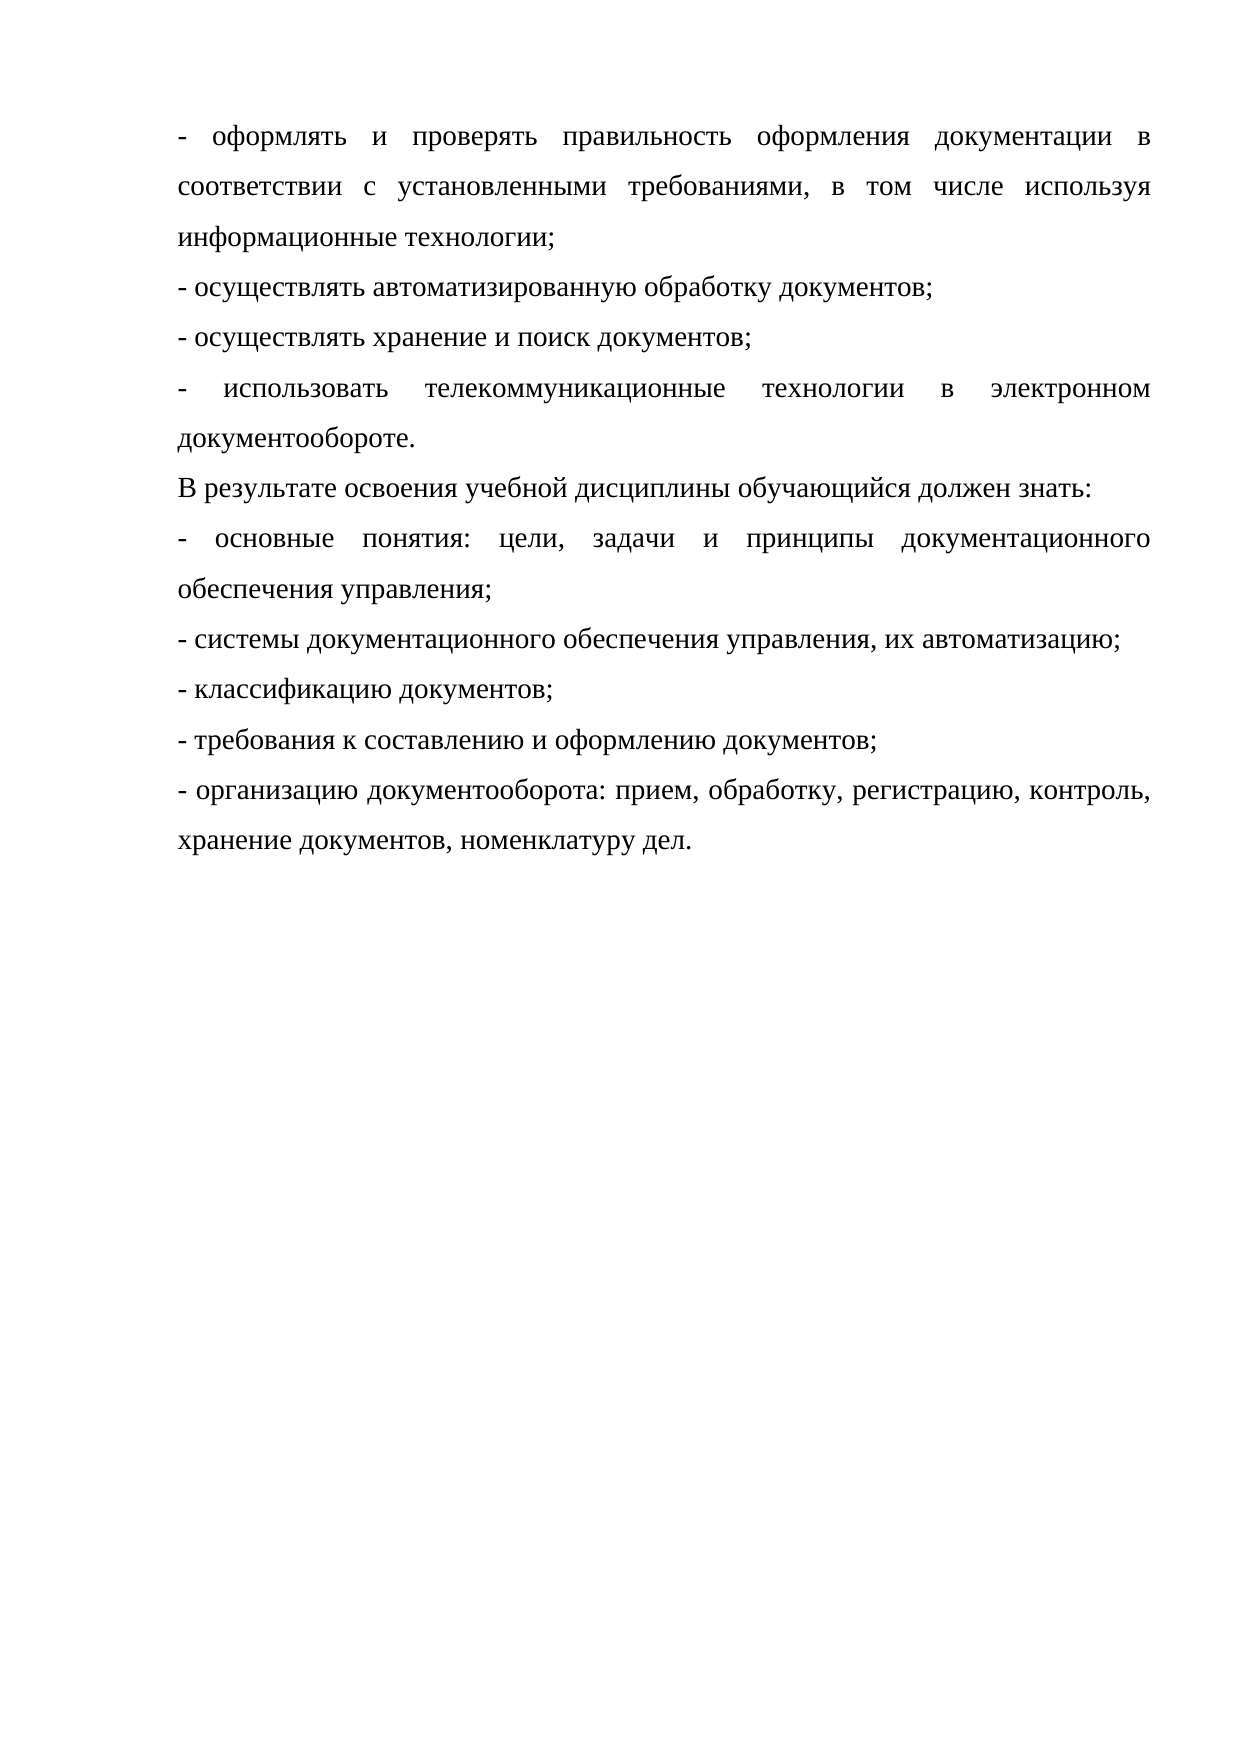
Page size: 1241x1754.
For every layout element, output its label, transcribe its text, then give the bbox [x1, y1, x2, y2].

text - осуществлять автоматизированную обработку документов; [177, 269, 1152, 303]
text - системы документационного обеспечения управления, их автоматизацию; [177, 621, 1152, 655]
text - классификацию документов; [177, 672, 1152, 705]
text В результате освоения учебной дисциплины обучающийся должен знать: [177, 470, 1152, 504]
text - оформлять и проверять правильность оформления документации в соответствии с установленными требованиями, в том числе используя информационные технологии; [177, 118, 1152, 252]
text - использовать телекоммуникационные технологии в электронном документообороте. [177, 370, 1152, 453]
text - требования к составлению и оформлению документов; [177, 722, 1152, 755]
text - организацию документооборота: прием, обработку, регистрацию, контроль, хранение документов, номенклатуру дел. [177, 772, 1152, 856]
text - осуществлять хранение и поиск документов; [177, 319, 1152, 353]
text - основные понятия: цели, задачи и принципы документационного обеспечения управления; [177, 521, 1152, 604]
